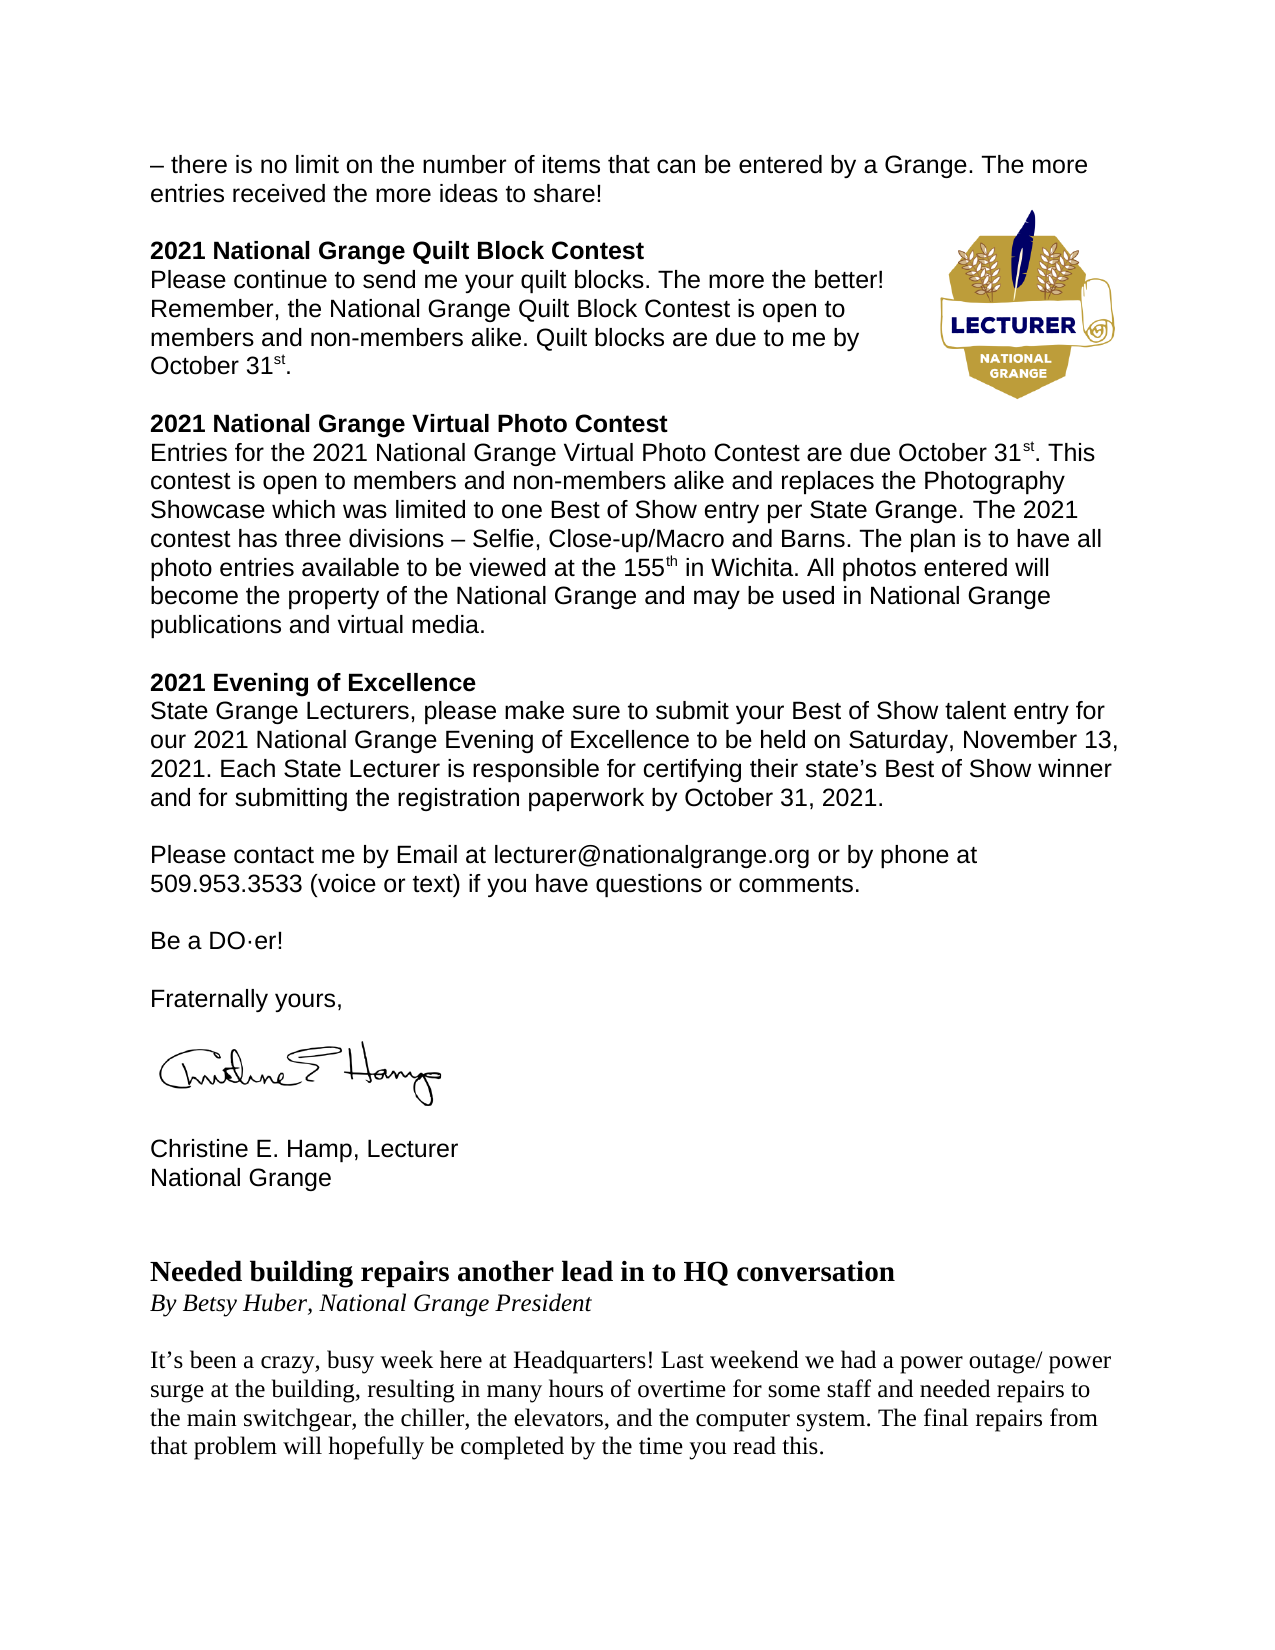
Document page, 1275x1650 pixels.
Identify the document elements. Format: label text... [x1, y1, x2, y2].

text 2021 Evening of Excellence [150, 667, 1125, 696]
text 2021 National Grange Quilt Block Contest [150, 236, 930, 265]
text Christine E. Hamp, Lecturer [150, 1134, 1125, 1163]
text Please contact me by Email at lecturer@nationalgrange.org or by phone at 509.953.3533 (voice or text) if you have questions or comments. [150, 840, 1125, 897]
picture [930, 208, 1123, 400]
text Please continue to send me your quilt blocks. The more the better! Remember, the National Grange Quilt Block Contest is open to members and non-members alike. Quilt blocks are due to me by October 31st. [150, 265, 930, 380]
text Be a DO·er! [150, 926, 1125, 955]
text National Grange [150, 1163, 1125, 1192]
text 2021 National Grange Virtual Photo Contest [150, 409, 1125, 437]
picture [159, 1041, 442, 1106]
text It’s been a crazy, busy week here at Headquarters! Last weekend we had a power outage/ power surge at the building, resulting in many hours of overtime for some staff and needed repairs to the main switchgear, the chiller, the elevators, and the computer system. The final repairs from that problem will hopefully be completed by the time you read this. [150, 1345, 1125, 1460]
text By Betsy Huber, National Grange President [150, 1288, 1125, 1316]
text Fraternally yours, [150, 984, 1125, 1012]
text Needed building repairs another lead in to HQ conversation [150, 1254, 1125, 1288]
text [150, 150, 1125, 207]
text State Grange Lecturers, please make sure to submit your Best of Show talent entry for our 2021 National Grange Evening of Excellence to be held on Saturday, November 13, 2021. Each State Lecturer is responsible for certifying their state’s Best of Show winner and for submitting the registration paperwork by October 31, 2021. [150, 696, 1125, 811]
text Entries for the 2021 National Grange Virtual Photo Contest are due October 31st. This contest is open to members and non-members alike and replaces the Photography Showcase which was limited to one Best of Show entry per State Grange. The 2021 contest has three divisions – Selfie, Close-up/Macro and Barns. The plan is to have all photo entries available to be viewed at the 155th in Wichita. All photos entered will become the property of the National Grange and may be used in National Grange publications and virtual media. [150, 437, 1125, 639]
